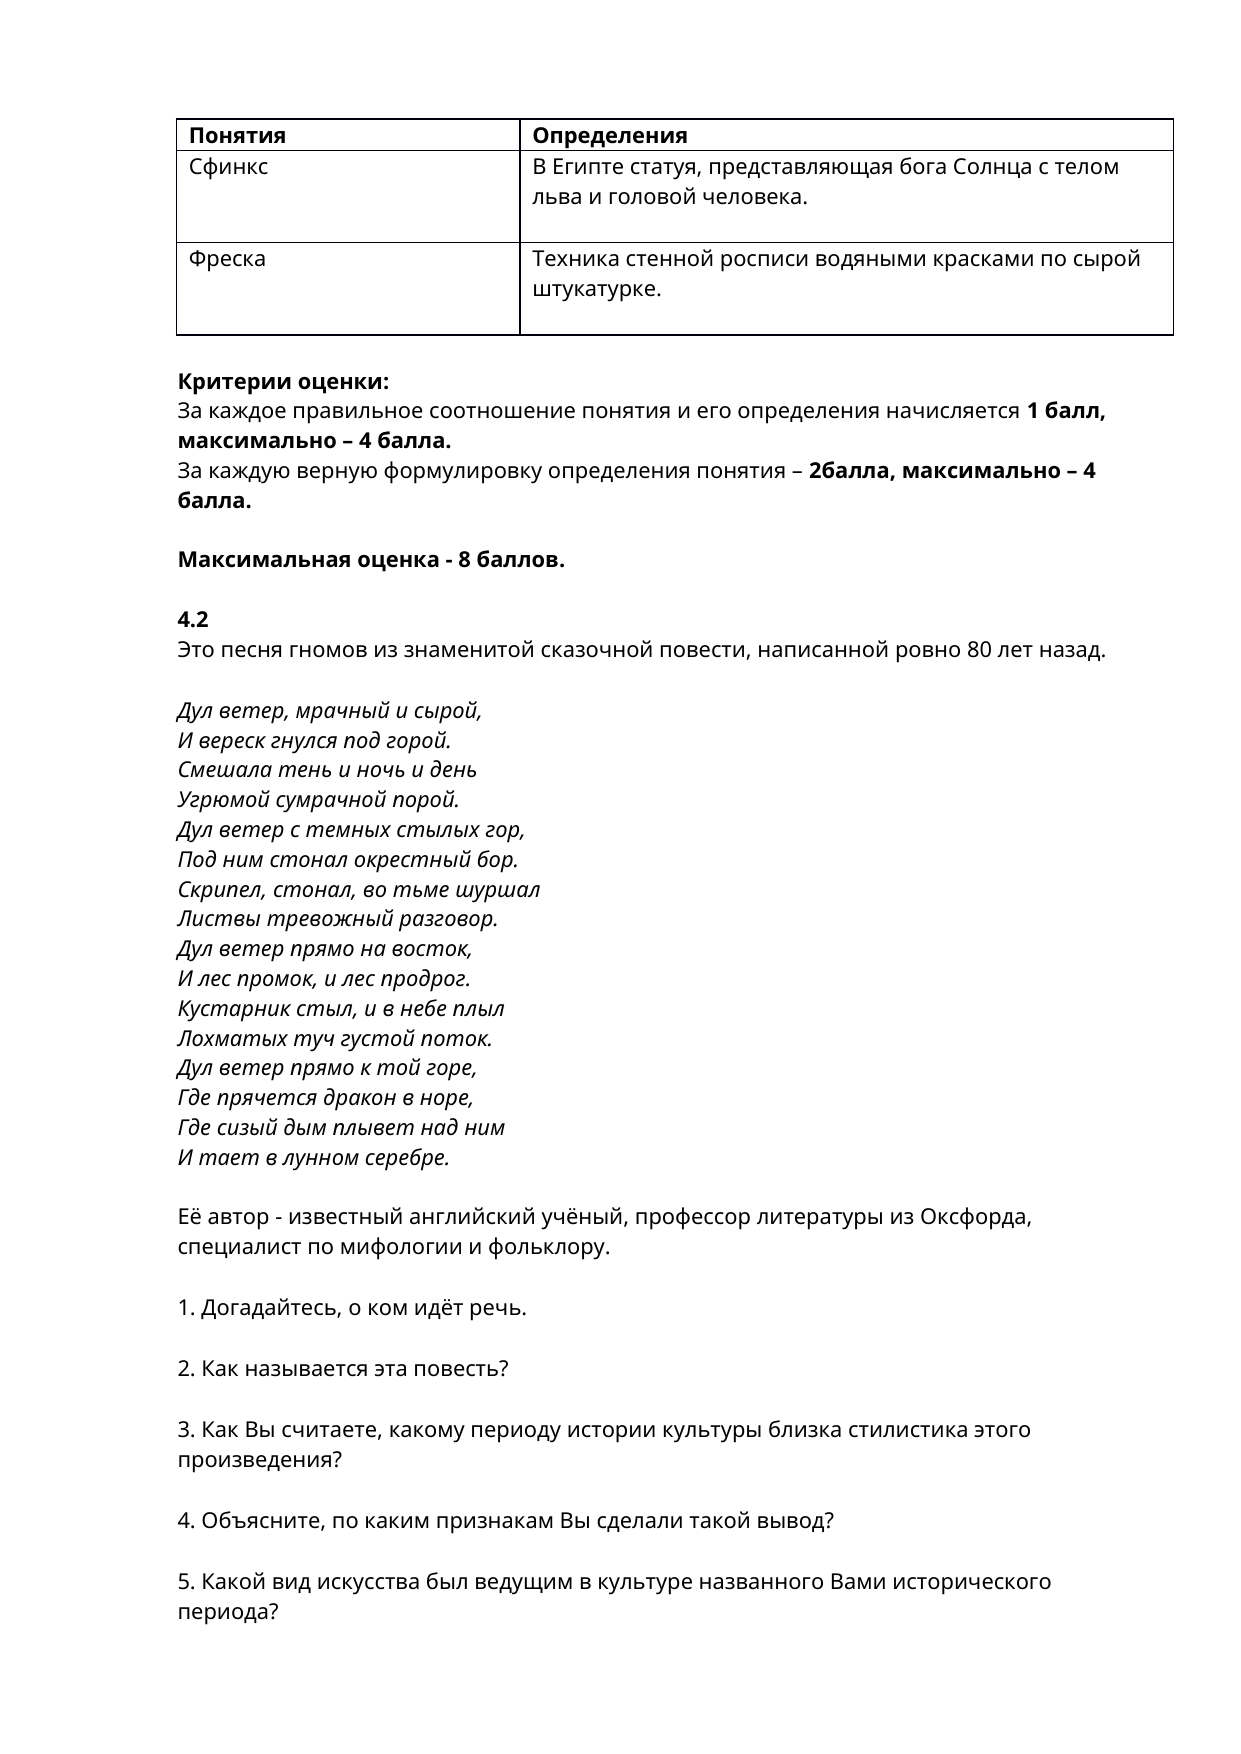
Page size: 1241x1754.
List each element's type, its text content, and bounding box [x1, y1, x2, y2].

text И лес промок, и лес продрог. [177, 963, 1152, 993]
text Дул ветер прямо на восток, [177, 933, 1152, 963]
text Скрипел, стонал, во тьме шуршал [177, 873, 1152, 903]
text Её автор - известный английский учёный, профессор литературы из Оксфорда, специалист по мифологии и фольклору. [177, 1201, 1152, 1261]
text 1. Догадайтесь, о ком идёт речь. [177, 1292, 1152, 1322]
table_cell Фреска [177, 243, 519, 334]
table_cell Техника стенной росписи водяными красками по сырой штукатурке. [521, 243, 1173, 334]
text За каждое правильное соотношение понятия и его определения начисляется 1 балл, максимально – 4 балла. [177, 395, 1152, 455]
text Под ним стонал окрестный бор. [177, 844, 1152, 873]
text Дул ветер прямо к той горе, [177, 1052, 1152, 1082]
text 3. Как Вы считаете, какому периоду истории культуры близка стилистика этого произведения? [177, 1414, 1152, 1474]
text Дул ветер с темных стылых гор, [177, 814, 1152, 844]
table_header Определения [521, 120, 1173, 149]
text Это песня гномов из знаменитой сказочной повести, написанной ровно 80 лет назад. [177, 634, 1152, 663]
text Листвы тревожный разговор. [177, 903, 1152, 933]
table_cell В Египте статуя, представляющая бога Солнца с телом льва и головой человека. [521, 151, 1173, 242]
text 4. Объясните, по каким признакам Вы сделали такой вывод? [177, 1505, 1152, 1535]
text Смешала тень и ночь и день [177, 754, 1152, 784]
text Где сизый дым плывет над ним [177, 1112, 1152, 1142]
table_cell Сфинкс [177, 151, 519, 242]
text 5. Какой вид искусства был ведущим в культуре названного Вами исторического периода? [177, 1566, 1152, 1626]
text И вереск гнулся под горой. [177, 724, 1152, 754]
text Лохматых туч густой поток. [177, 1022, 1152, 1052]
text Где прячется дракон в норе, [177, 1082, 1152, 1112]
table_header Понятия [177, 120, 519, 149]
text Критерии оценки: [177, 366, 1152, 395]
text Максимальная оценка - 8 баллов. [177, 544, 1152, 574]
text Угрюмой сумрачной порой. [177, 784, 1152, 814]
text И тает в лунном серебре. [177, 1142, 1152, 1171]
text 2. Как называется эта повесть? [177, 1353, 1152, 1383]
text За каждую верную формулировку определения понятия – 2балла, максимально – 4 балла. [177, 455, 1152, 514]
text 4.2 [177, 604, 1152, 634]
text Кустарник стыл, и в небе плыл [177, 993, 1152, 1022]
text Дул ветер, мрачный и сырой, [177, 695, 1152, 724]
